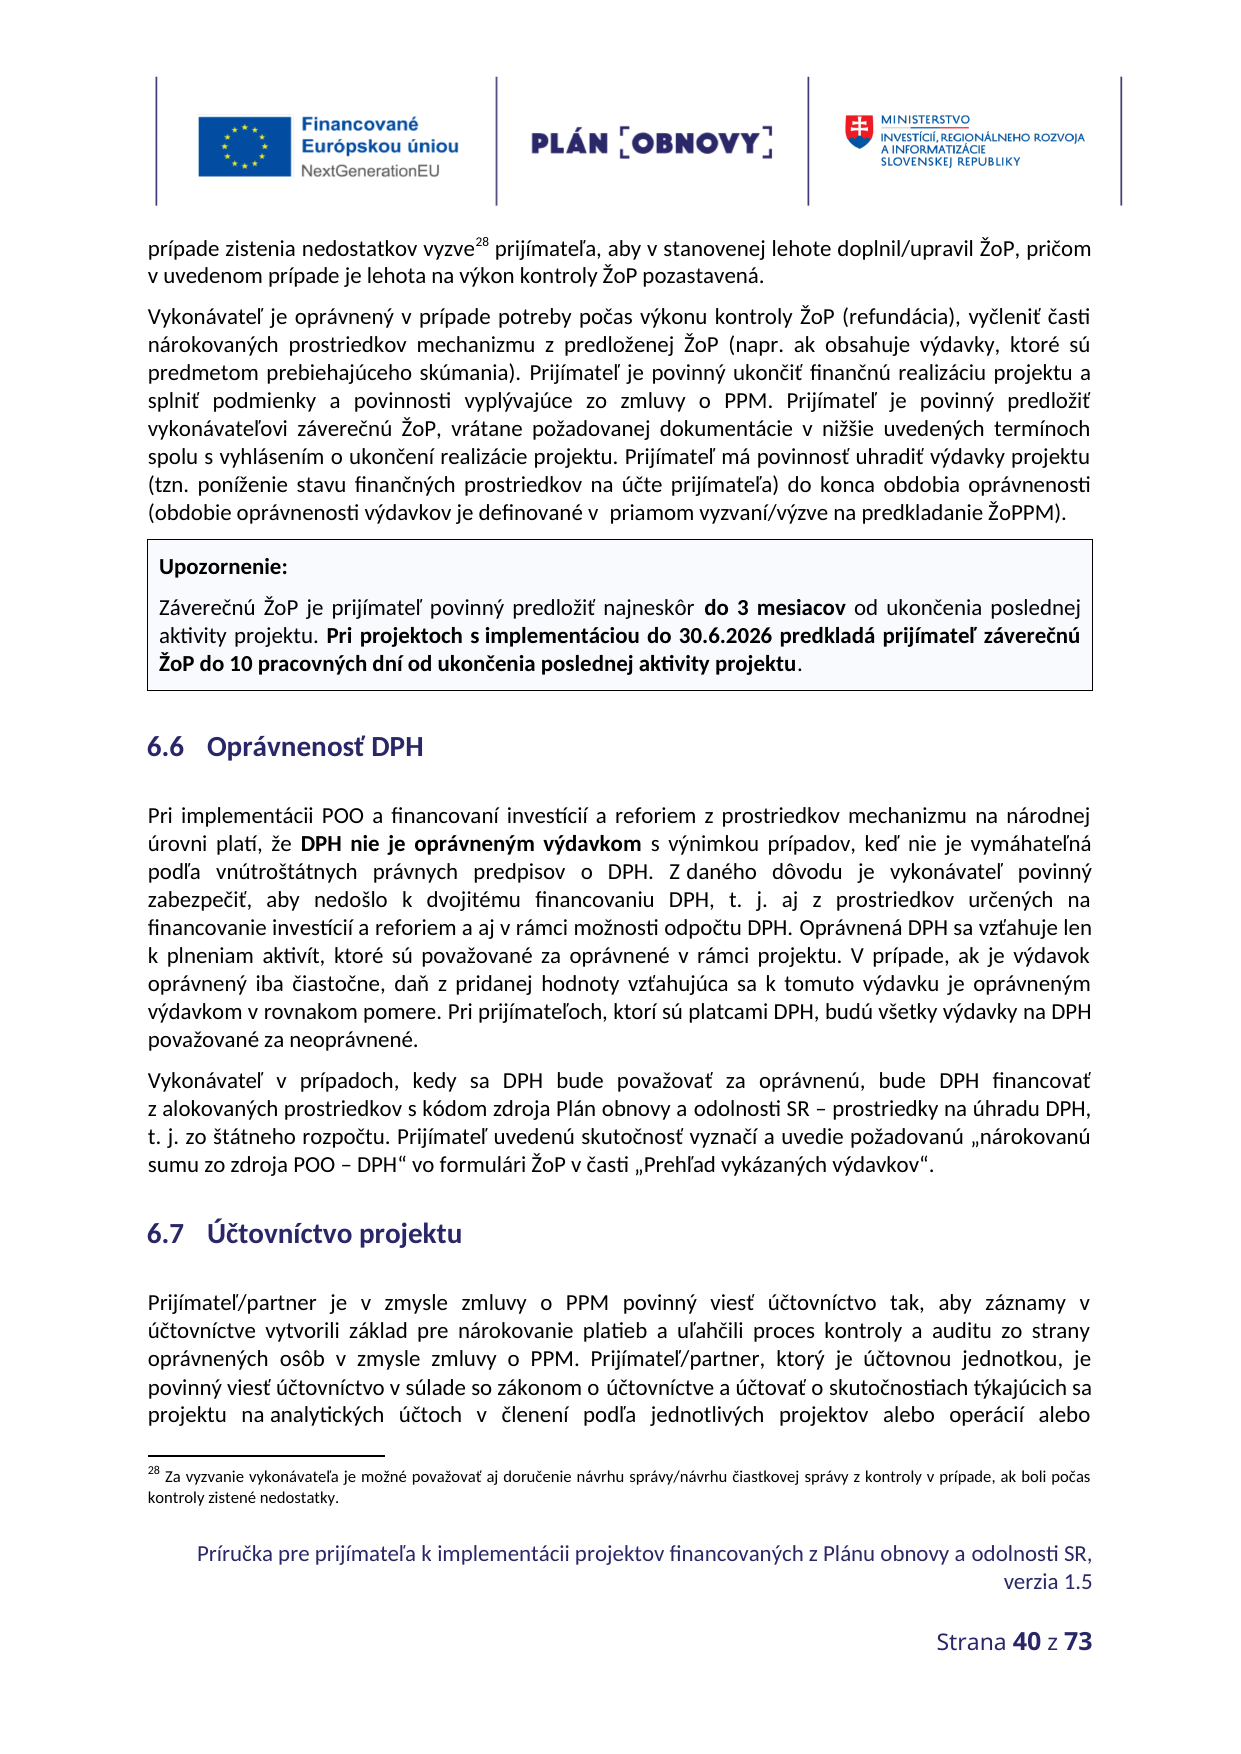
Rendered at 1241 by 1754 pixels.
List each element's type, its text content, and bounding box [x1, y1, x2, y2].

text Pri implementácii POO a financovaní investícií a reforiem z prostriedkov mechanizmu na národnej úrovni platí, že DPH nie je oprávneným výdavkom s výnimkou prípadov, keď nie je vymáhateľná podľa vnútroštátnych právnych predpisov o DPH. Z daného dôvodu je vykonávateľ povinný zabezpečiť, aby nedošlo k dvojitému financovaniu DPH, t. j. aj z prostriedkov určených na financovanie investícií a reforiem a aj v rámci možnosti odpočtu DPH. Oprávnená DPH sa vzťahuje len k plneniam aktivít, ktoré sú považované za oprávnené v rámci projektu. V prípade, ak je výdavok oprávnený iba čiastočne, daň z pridanej hodnoty vzťahujúca sa k tomuto výdavku je oprávneným výdavkom v rovnakom pomere. Pri prijímateľoch, ktorí sú platcami DPH, budú všetky výdavky na DPH považované za neoprávnené. [148, 801, 1092, 1053]
text Vykonávateľ je oprávnený v prípade potreby počas výkonu kontroly ŽoP (refundácia), vyčleniť časti nárokovaných prostriedkov mechanizmu z predloženej ŽoP (napr. ak obsahuje výdavky, ktoré sú predmetom prebiehajúceho skúmania). Prijímateľ je povinný ukončiť finančnú realizáciu projektu a splniť podmienky a povinnosti vyplývajúce zo zmluvy o PPM. Prijímateľ je povinný predložiť vykonávateľovi záverečnú ŽoP, vrátane požadovanej dokumentácie v nižšie uvedených termínoch spolu s vyhlásením o ukončení realizácie projektu. Prijímateľ má povinnosť uhradiť výdavky projektu (tzn. poníženie stavu finančných prostriedkov na účte prijímateľa) do konca obdobia oprávnenosti (obdobie oprávnenosti výdavkov je definované v priamom vyzvaní/výzve na predkladanie ŽoPPM). [148, 302, 1092, 526]
text Vykonávateľ v prípadoch, kedy sa DPH bude považovať za oprávnenú, bude DPH financovať z alokovaných prostriedkov s kódom zdroja Plán obnovy a odolnosti SR – prostriedky na úhradu DPH, t. j. zo štátneho rozpočtu. Prijímateľ uvedenú skutočnosť vyznačí a uvedie požadovanú „nárokovanú sumu zo zdroja POO – DPH“ vo formulári ŽoP v časti „Prehľad vykázaných výdavkov“. [148, 1066, 1092, 1178]
picture [147, 73, 1132, 206]
subtitle Oprávnenosť DPH [147, 728, 1092, 764]
table_header Upozornenie: Záverečnú ŽoP je prijímateľ povinný predložiť najneskôr do 3 mesiacov od ukončenia poslednej aktivity projektu. Pri projektoch s implementáciou do 30.6.2026 predkladá prijímateľ záverečnú ŽoP do 10 pracovných dní od ukončenia poslednej aktivity projektu. [148, 540, 1092, 689]
subtitle Účtovníctvo projektu [147, 1215, 1092, 1251]
